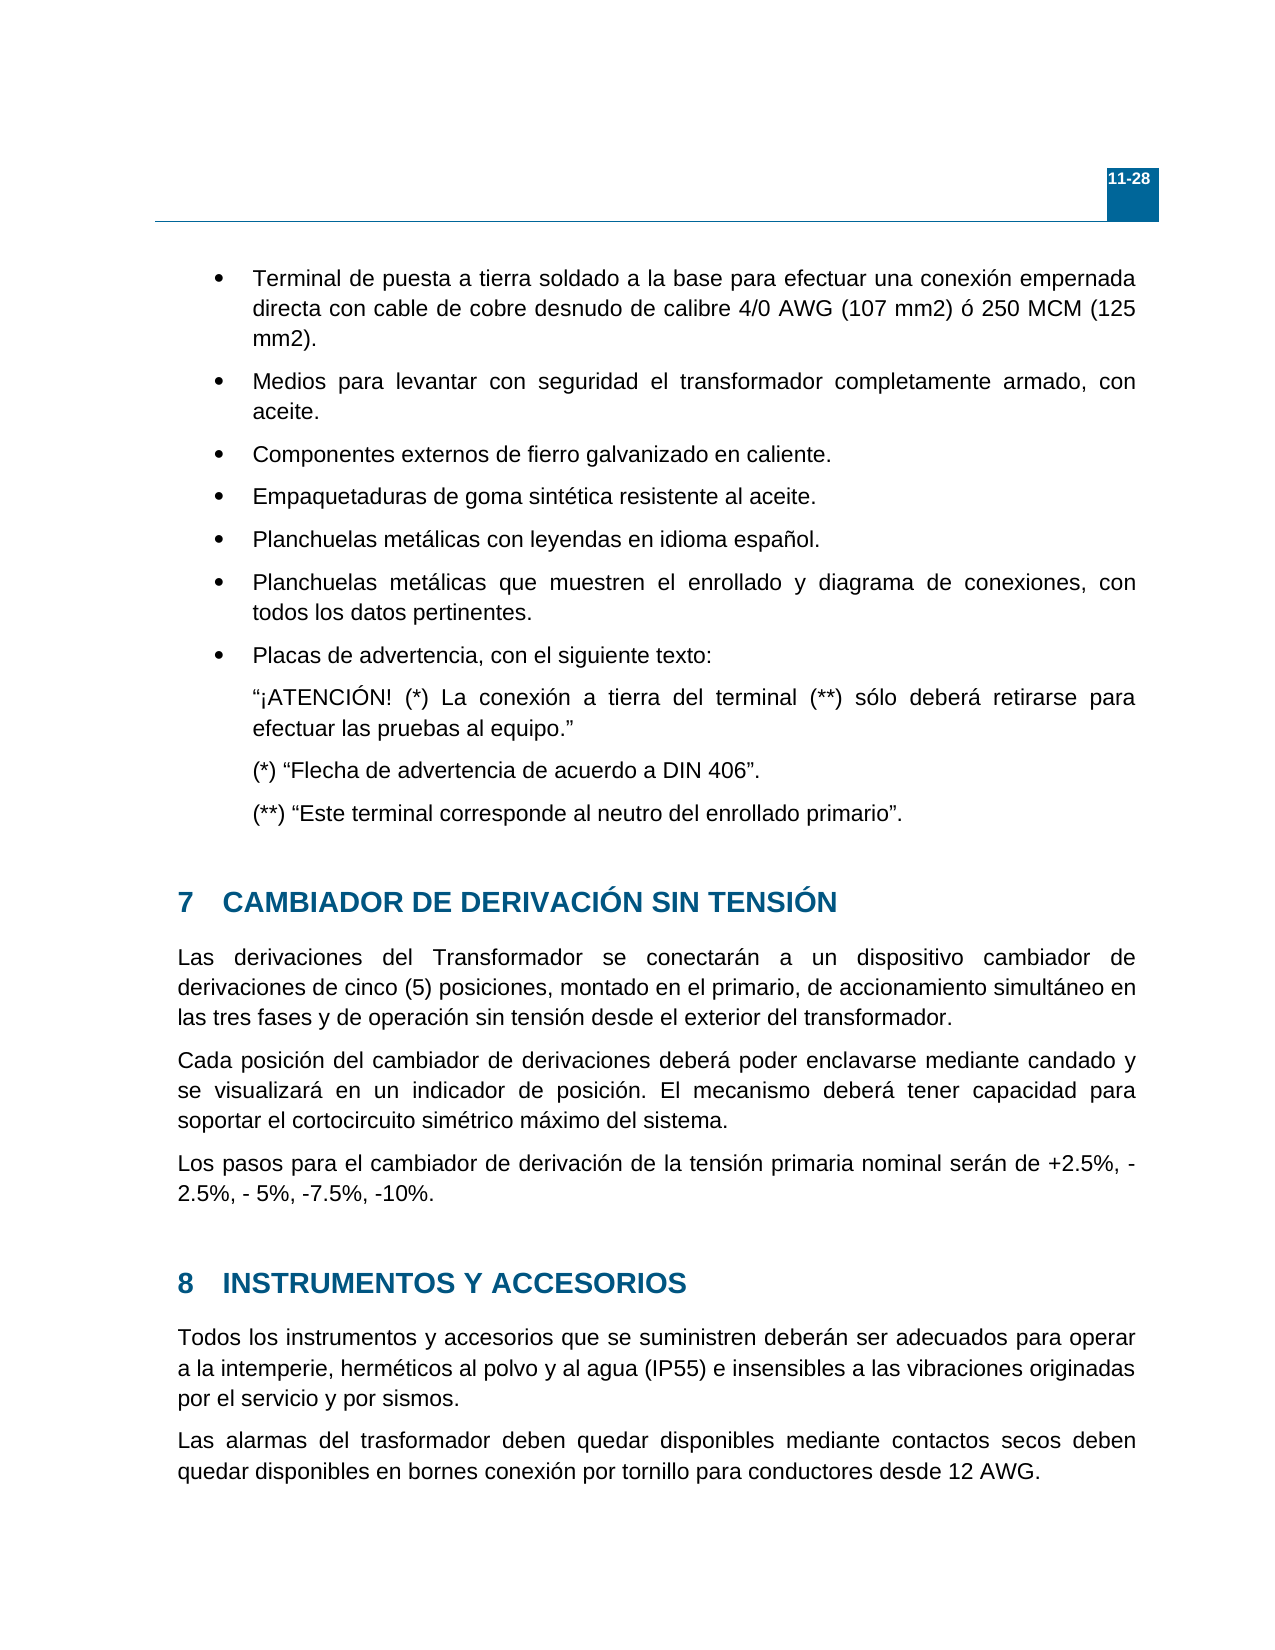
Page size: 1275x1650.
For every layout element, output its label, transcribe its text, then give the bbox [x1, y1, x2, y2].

list (*) “Flecha de advertencia de acuerdo a DIN 406”. [252, 757, 1137, 783]
list “¡ATENCIÓN! (*) La conexión a tierra del terminal (**) sólo deberá retirarse para efectuar las pruebas al equipo.” [252, 684, 1137, 741]
subtitle CAMBIADOR DE DERIVACIÓN SIN TENSIÓN [177, 885, 1137, 919]
list (**) “Este terminal corresponde al neutro del enrollado primario”. [252, 800, 1137, 826]
list Planchuelas metálicas con leyendas en idioma español. [215, 526, 1137, 552]
list Terminal de puesta a tierra soldado a la base para efectuar una conexión empernada directa con cable de cobre desnudo de calibre 4/0 AWG (107 mm2) ó 250 MCM (125 mm2). [215, 264, 1137, 351]
list Empaquetaduras de goma sintética resistente al aceite. [215, 483, 1137, 509]
list Placas de advertencia, con el siguiente texto: [215, 642, 1137, 668]
text Las derivaciones del Transformador se conectarán a un dispositivo cambiador de derivaciones de cinco (5) posiciones, montado en el primario, de accionamiento simultáneo en las tres fases y de operación sin tensión desde el exterior del transformador. [177, 944, 1137, 1031]
list Medios para levantar con seguridad el transformador completamente armado, con aceite. [215, 368, 1137, 424]
text Las alarmas del trasformador deben quedar disponibles mediante contactos secos deben quedar disponibles en bornes conexión por tornillo para conductores desde 12 AWG. [177, 1427, 1137, 1484]
list Planchuelas metálicas que muestren el enrollado y diagrama de conexiones, con todos los datos pertinentes. [215, 569, 1137, 625]
text Todos los instrumentos y accesorios que se suministren deberán ser adecuados para operar a la intemperie, herméticos al polvo y al agua (IP55) e insensibles a las vibraciones originadas por el servicio y por sismos. [177, 1324, 1137, 1411]
list Componentes externos de fierro galvanizado en caliente. [215, 441, 1137, 467]
text Cada posición del cambiador de derivaciones deberá poder enclavarse mediante candado y se visualizará en un indicador de posición. El mecanismo deberá tener capacidad para soportar el cortocircuito simétrico máximo del sistema. [177, 1047, 1137, 1134]
text Los pasos para el cambiador de derivación de la tensión primaria nominal serán de +2.5%, -2.5%, - 5%, -7.5%, -10%. [177, 1150, 1137, 1207]
subtitle INSTRUMENTOS Y ACCESORIOS [177, 1266, 1137, 1299]
